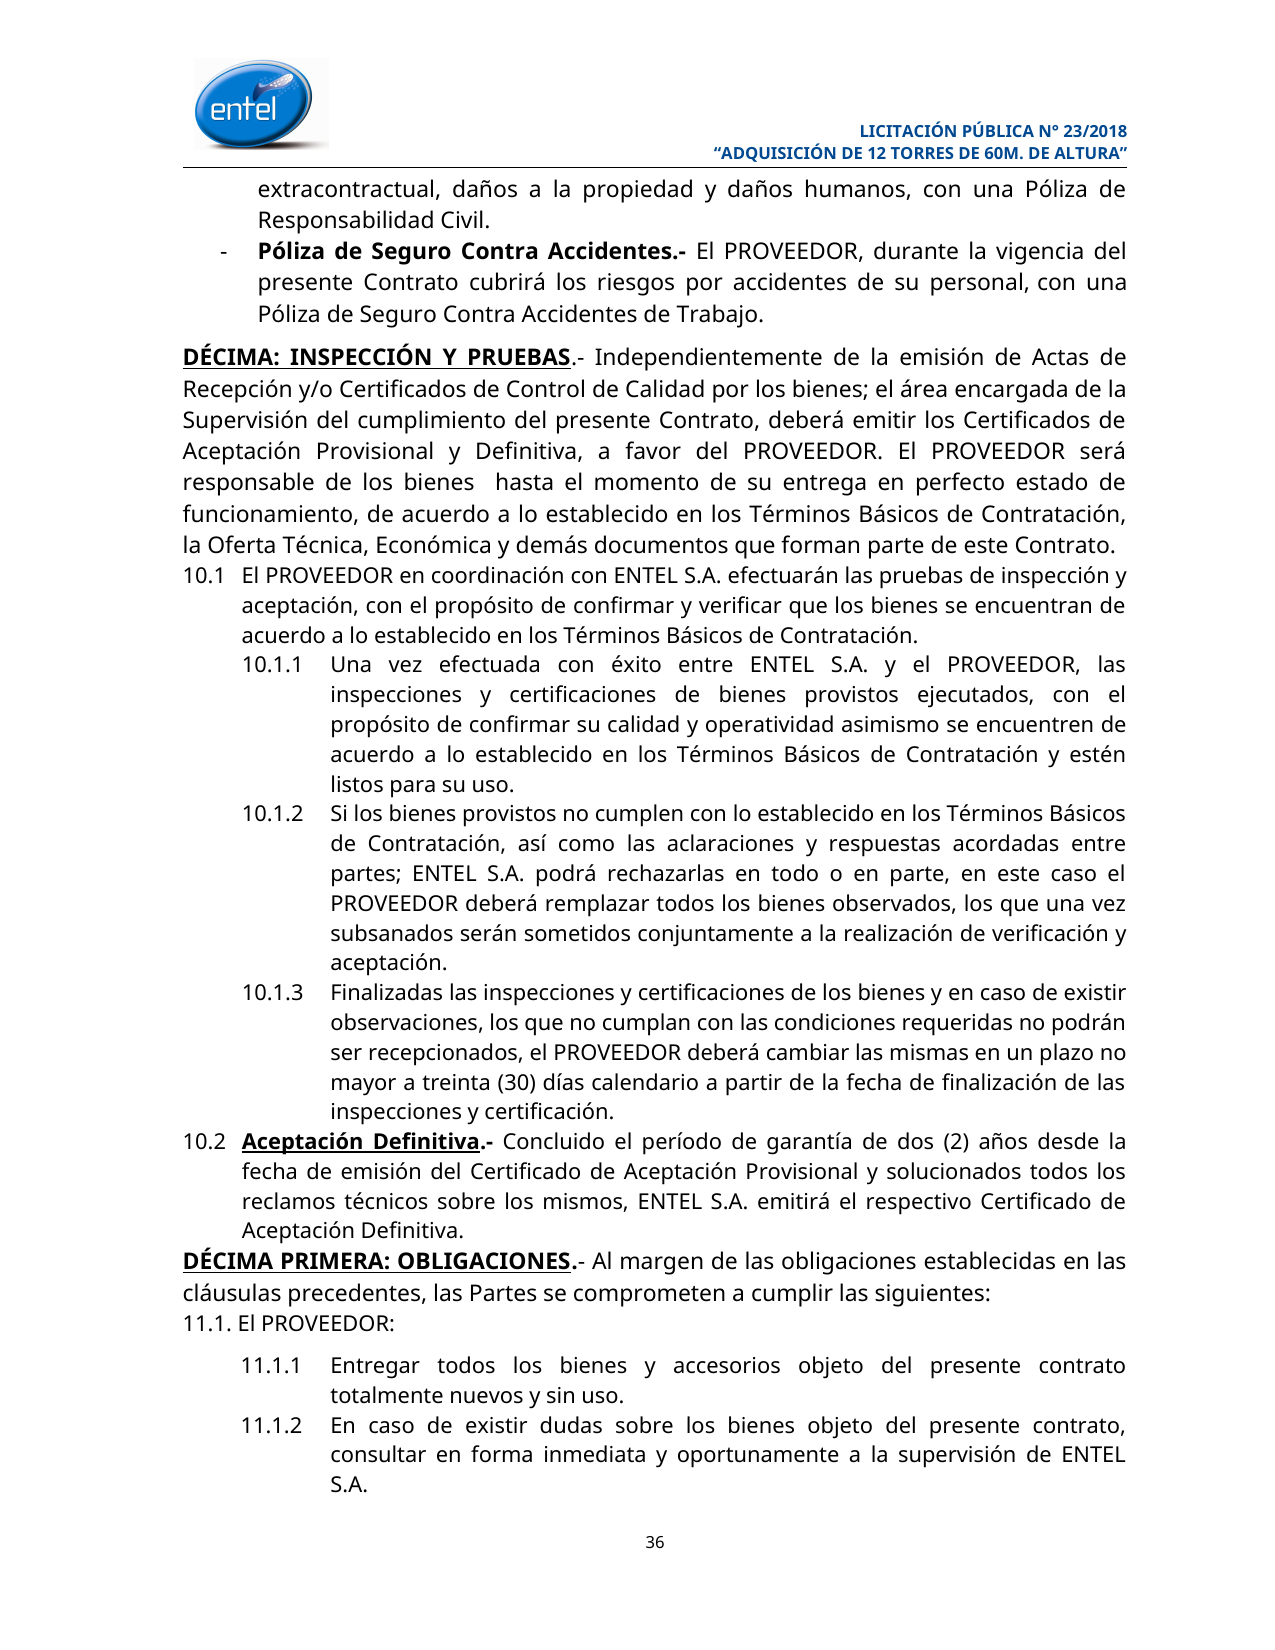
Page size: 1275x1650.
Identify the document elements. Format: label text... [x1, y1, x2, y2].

text 10.1.1 Una vez efectuada con éxito entre ENTEL S.A. y el PROVEEDOR, las inspecciones y certificaciones de bienes provistos ejecutados, con el propósito de confirmar su calidad y operatividad asimismo se encuentren de acuerdo a lo establecido en los Términos Básicos de Contratación y estén listos para su uso. [242, 649, 1127, 798]
text DÉCIMA: INSPECCIÓN Y PRUEBAS.- Independientemente de la emisión de Actas de Recepción y/o Certificados de Control de Calidad por los bienes; el área encargada de la Supervisión del cumplimiento del presente Contrato, deberá emitir los Certificados de Aceptación Provisional y Definitiva, a favor del PROVEEDOR. El PROVEEDOR será responsable de los bienes hasta el momento de su entrega en perfecto estado de funcionamiento, de acuerdo a lo establecido en los Términos Básicos de Contratación, la Oferta Técnica, Económica y demás documentos que forman parte de este Contrato. [182, 341, 1127, 560]
text DÉCIMA PRIMERA: OBLIGACIONES.- Al margen de las obligaciones establecidas en las cláusulas precedentes, las Partes se comprometen a cumplir las siguientes: [182, 1245, 1127, 1308]
text 10.2 Aceptación Definitiva.- Concluido el período de garantía de dos (2) años desde la fecha de emisión del Certificado de Aceptación Provisional y solucionados todos los reclamos técnicos sobre los mismos, ENTEL S.A. emitirá el respectivo Certificado de Aceptación Definitiva. [182, 1126, 1127, 1245]
list Entregar todos los bienes y accesorios objeto del presente contrato totalmente nuevos y sin uso. [240, 1350, 1127, 1409]
list En caso de existir dudas sobre los bienes objeto del presente contrato, consultar en forma inmediata y oportunamente a la supervisión de ENTEL S.A. [240, 1409, 1127, 1499]
text 11.1. El PROVEEDOR: [182, 1308, 1127, 1337]
text 10.1 El PROVEEDOR en coordinación con ENTEL S.A. efectuarán las pruebas de inspección y aceptación, con el propósito de confirmar y verificar que los bienes se encuentran de acuerdo a lo establecido en los Términos Básicos de Contratación. [182, 560, 1127, 649]
text 10.1.2 Si los bienes provistos no cumplen con lo establecido en los Términos Básicos de Contratación, así como las aclaraciones y respuestas acordadas entre partes; ENTEL S.A. podrá rechazarlas en todo o en parte, en este caso el PROVEEDOR deberá remplazar todos los bienes observados, los que una vez subsanados serán sometidos conjuntamente a la realización de verificación y aceptación. [242, 798, 1127, 977]
text 10.1.3 Finalizadas las inspecciones y certificaciones de los bienes y en caso de existir observaciones, los que no cumplan con las condiciones requeridas no podrán ser recepcionados, el PROVEEDOR deberá cambiar las mismas en un plazo no mayor a treinta (30) días calendario a partir de la fecha de finalización de las inspecciones y certificación. [242, 977, 1127, 1126]
picture [194, 58, 330, 150]
list Póliza de Seguro Contra Accidentes.- El PROVEEDOR, durante la vigencia del presente Contrato cubrirá los riesgos por accidentes de su personal, con una Póliza de Seguro Contra Accidentes de Trabajo. [220, 235, 1127, 329]
